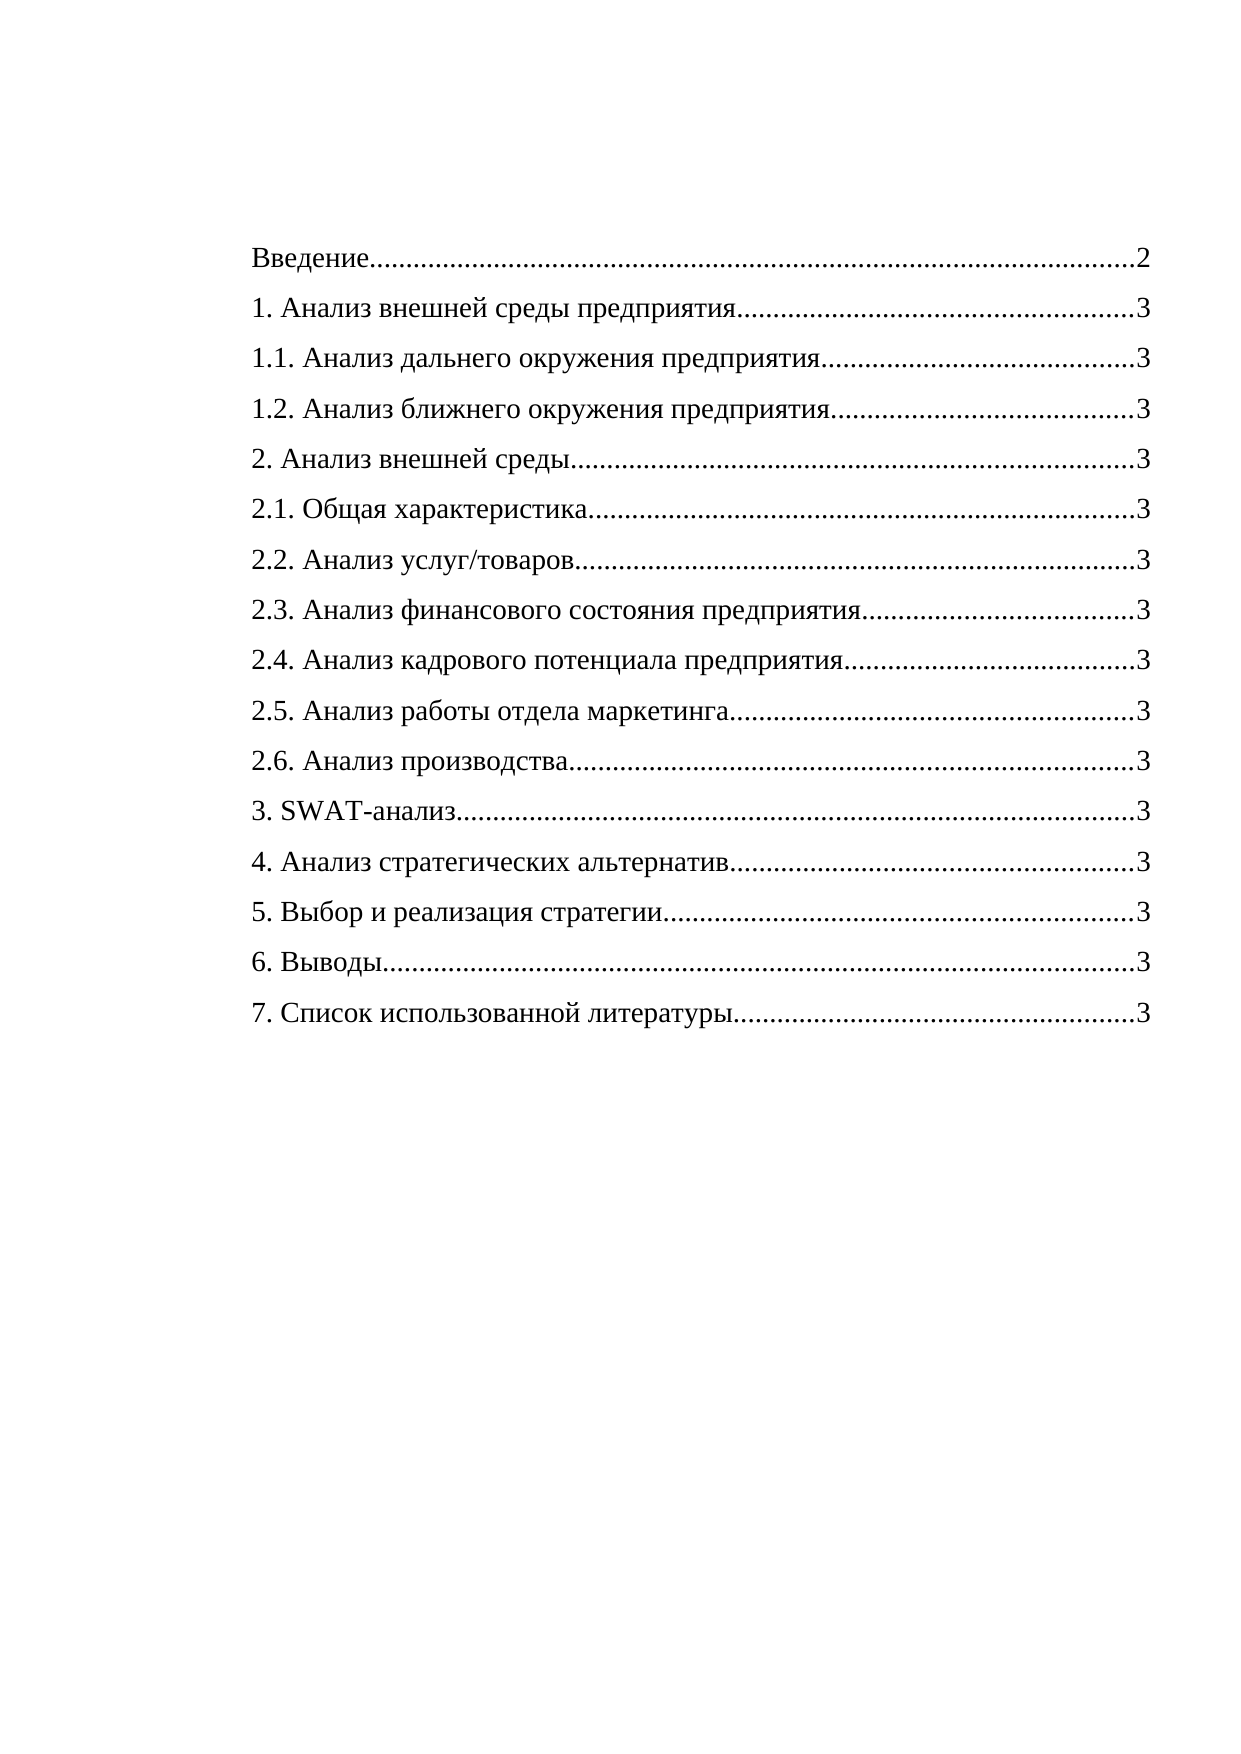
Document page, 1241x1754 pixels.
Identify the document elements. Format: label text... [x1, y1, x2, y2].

text Введение 2 [177, 240, 1152, 273]
text 6. Выводы 3 [177, 944, 1152, 978]
text 3. SWAT-анализ 3 [177, 793, 1152, 827]
text 2.6. Анализ производства 3 [177, 743, 1152, 777]
text 2.1. Общая характеристика 3 [177, 492, 1152, 525]
text 4. Анализ стратегических альтернатив 3 [177, 844, 1152, 877]
text 2.2. Анализ услуг/товаров 3 [177, 542, 1152, 575]
text 5. Выбор и реализация стратегии 3 [177, 894, 1152, 928]
text 2. Анализ внешней среды 3 [177, 441, 1152, 475]
text 7. Список использованной литературы 3 [177, 995, 1152, 1028]
text 1. Анализ внешней среды предприятия 3 [177, 290, 1152, 324]
text 2.4. Анализ кадрового потенциала предприятия 3 [177, 642, 1152, 676]
text 2.3. Анализ финансового состояния предприятия 3 [177, 592, 1152, 626]
text 1.2. Анализ ближнего окружения предприятия 3 [177, 391, 1152, 424]
text 1.1. Анализ дальнего окружения предприятия 3 [177, 341, 1152, 374]
text 2.5. Анализ работы отдела маркетинга 3 [177, 693, 1152, 726]
